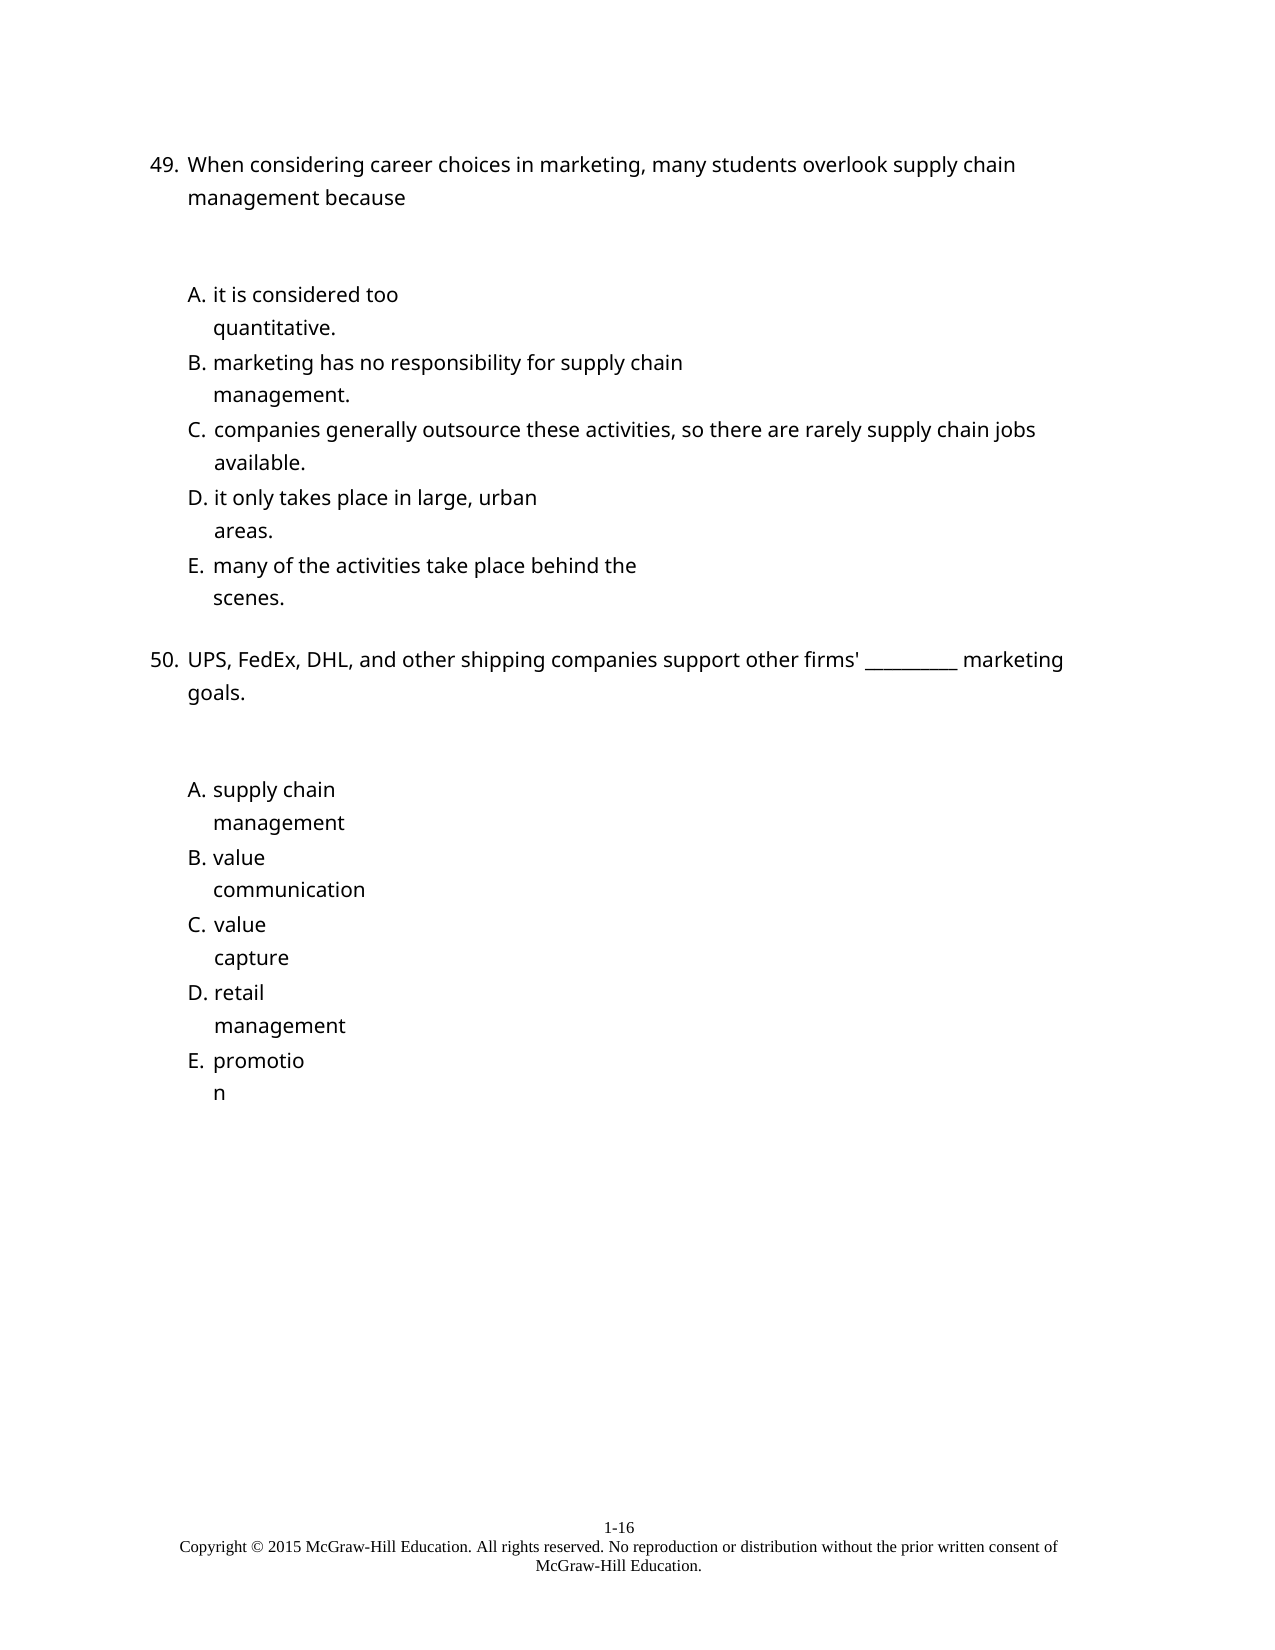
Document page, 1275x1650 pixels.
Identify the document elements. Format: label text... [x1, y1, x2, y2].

table_header 49. [150, 150, 187, 616]
table_header 50. [150, 645, 187, 1111]
table_header UPS, FedEx, DHL, and other shipping companies support other firms' __________ marketing goals. [188, 645, 1087, 1111]
table_header When considering career choices in marketing, many students overlook supply chain management because [188, 150, 1087, 616]
